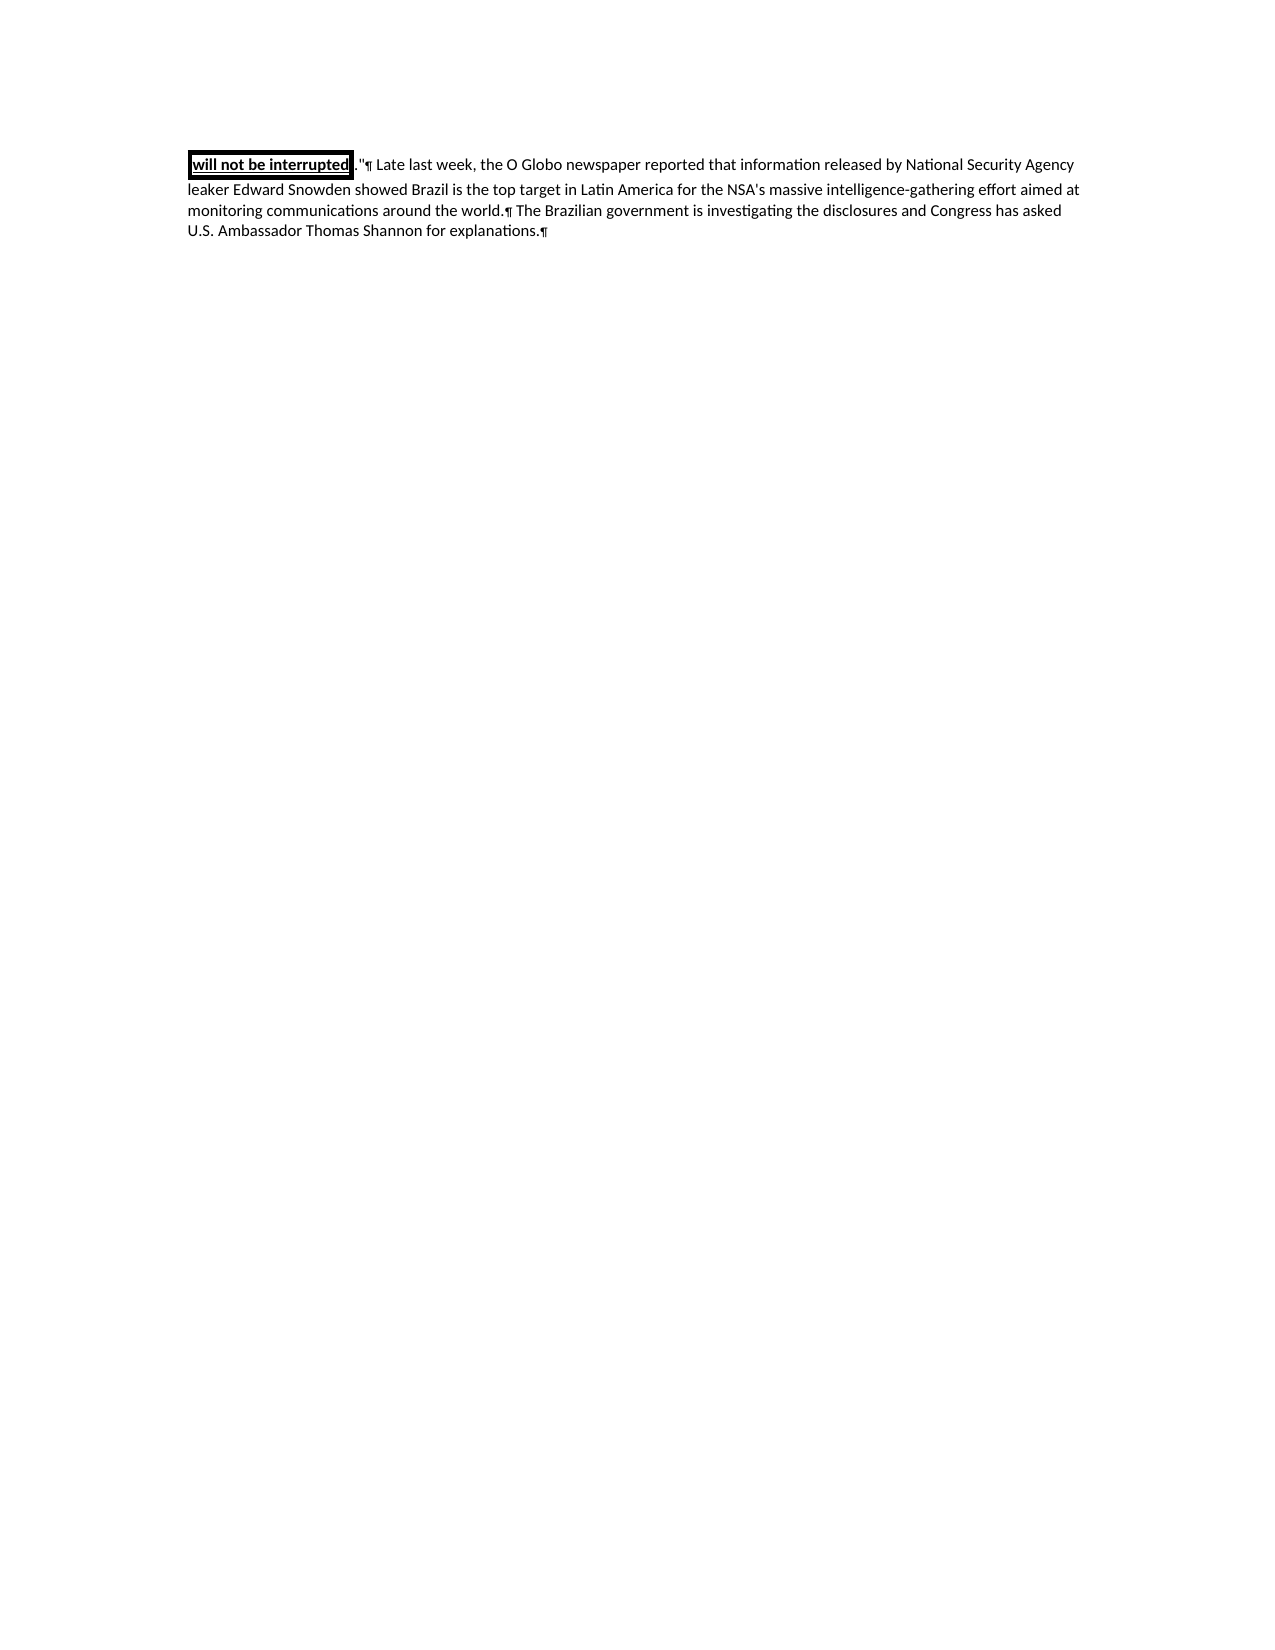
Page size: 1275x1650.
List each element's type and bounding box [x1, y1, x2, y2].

text [187, 150, 1087, 241]
